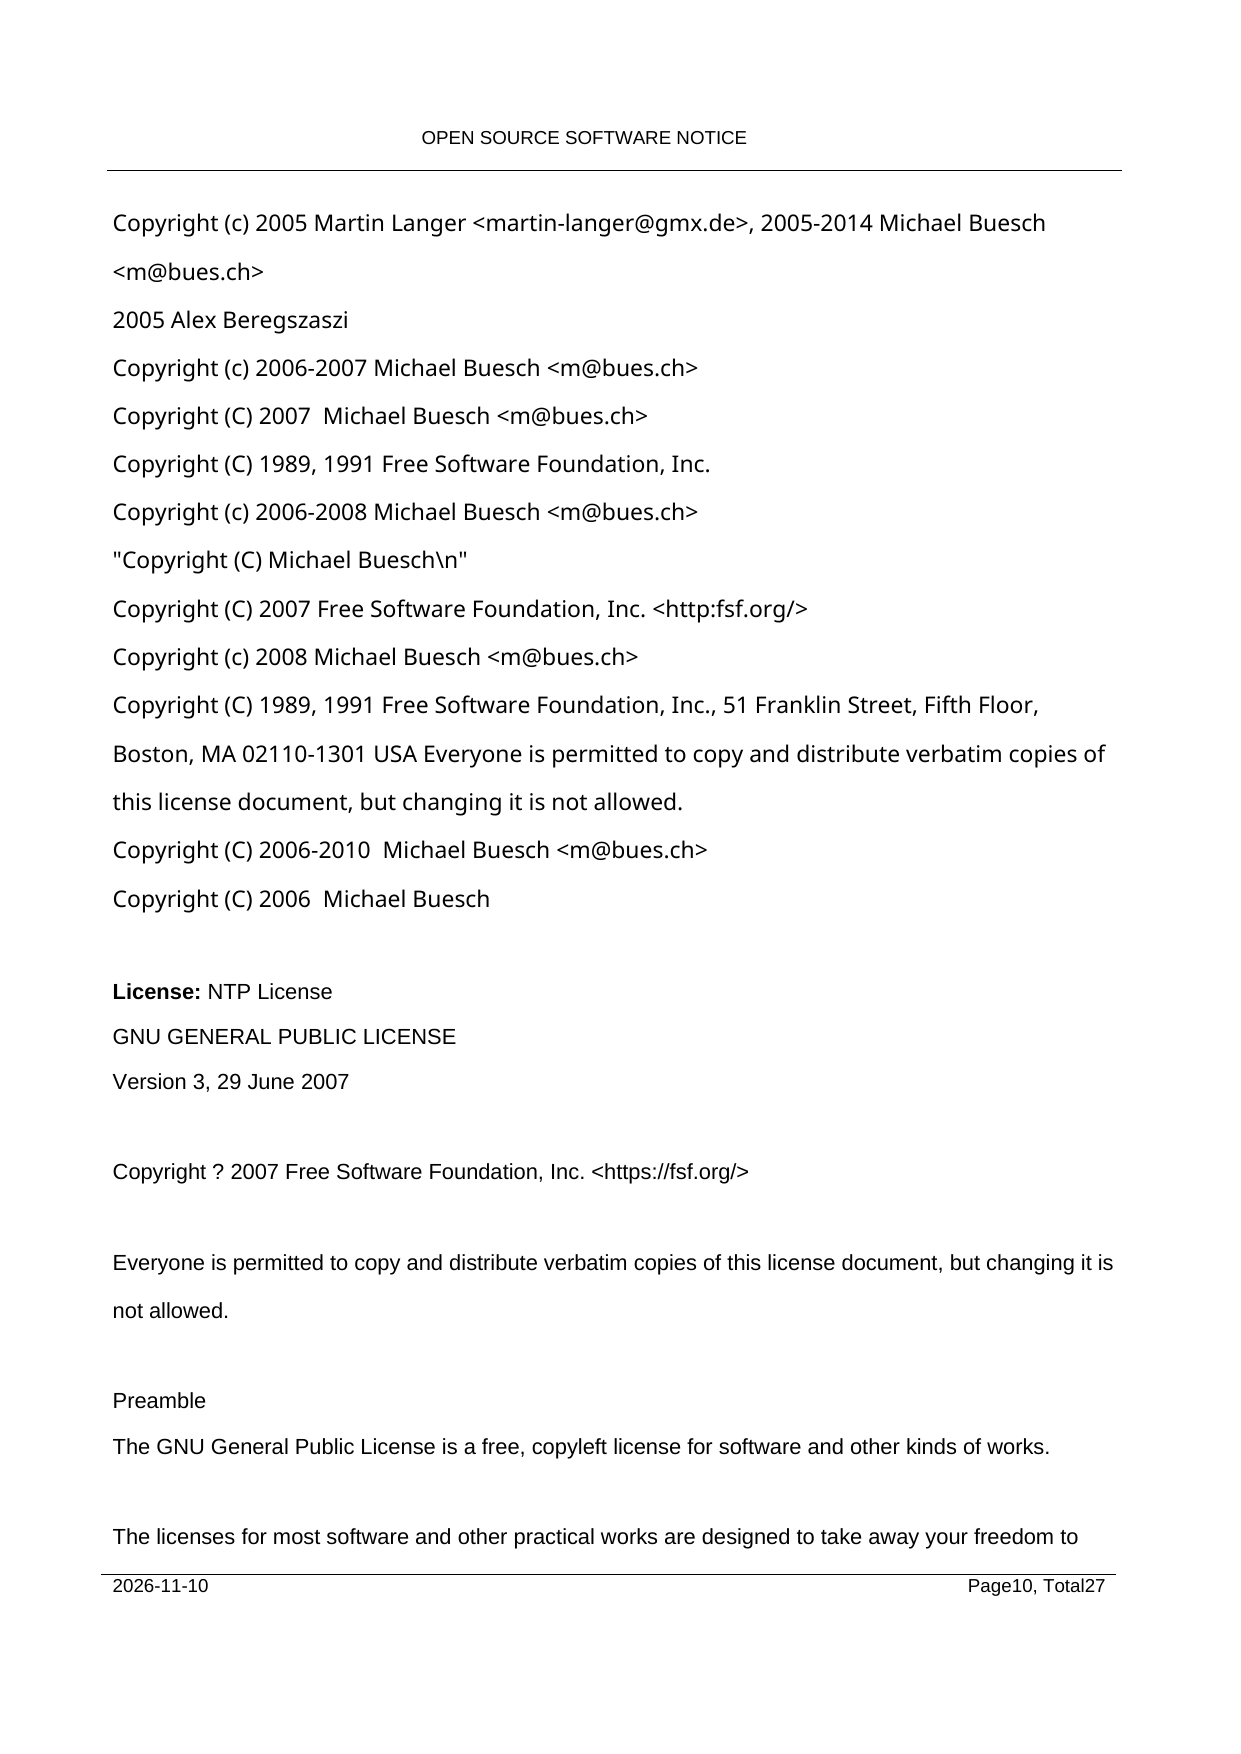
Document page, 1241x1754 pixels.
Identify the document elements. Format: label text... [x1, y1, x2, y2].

text Copyright (C) 2006 Michael Buesch [112, 882, 1128, 914]
text "Copyright (C) Michael Buesch\n" [112, 544, 1128, 576]
text Version 3, 29 June 2007 [112, 1065, 1128, 1098]
text Copyright (C) 1989, 1991 Free Software Foundation, Inc., 51 Franklin Street, Fifth Floor, Boston, MA 02110-1301 USA Everyone is permitted to copy and distribute verbatim copies of this license document, but changing it is not allowed. [112, 688, 1128, 818]
text GNU GENERAL PUBLIC LICENSE [112, 1020, 1128, 1053]
text Copyright (C) 2007 Michael Buesch <m@bues.ch> [112, 399, 1128, 432]
text License: NTP License [112, 975, 1128, 1008]
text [112, 1520, 1128, 1553]
text Copyright ? 2007 Free Software Foundation, Inc. <https://fsf.org/> [112, 1156, 1128, 1188]
text Copyright (C) 2006-2010 Michael Buesch <m@bues.ch> [112, 834, 1128, 866]
text Copyright (c) 2005 Martin Langer <martin-langer@gmx.de>, 2005-2014 Michael Buesch <m@bues.ch> [112, 206, 1128, 288]
text Preamble [112, 1385, 1128, 1417]
text Copyright (C) 2007 Free Software Foundation, Inc. <http:fsf.org/> [112, 592, 1128, 624]
text Copyright (C) 1989, 1991 Free Software Foundation, Inc. [112, 448, 1128, 480]
text Copyright (c) 2006-2008 Michael Buesch <m@bues.ch> [112, 496, 1128, 528]
text 2005 Alex Beregszaszi [112, 303, 1128, 336]
text Everyone is permitted to copy and distribute verbatim copies of this license document, but changing it is not allowed. [112, 1246, 1128, 1327]
text Copyright (c) 2006-2007 Michael Buesch <m@bues.ch> [112, 351, 1128, 384]
text The GNU General Public License is a free, copyleft license for software and other kinds of works. [112, 1430, 1128, 1462]
text Copyright (c) 2008 Michael Buesch <m@bues.ch> [112, 640, 1128, 673]
